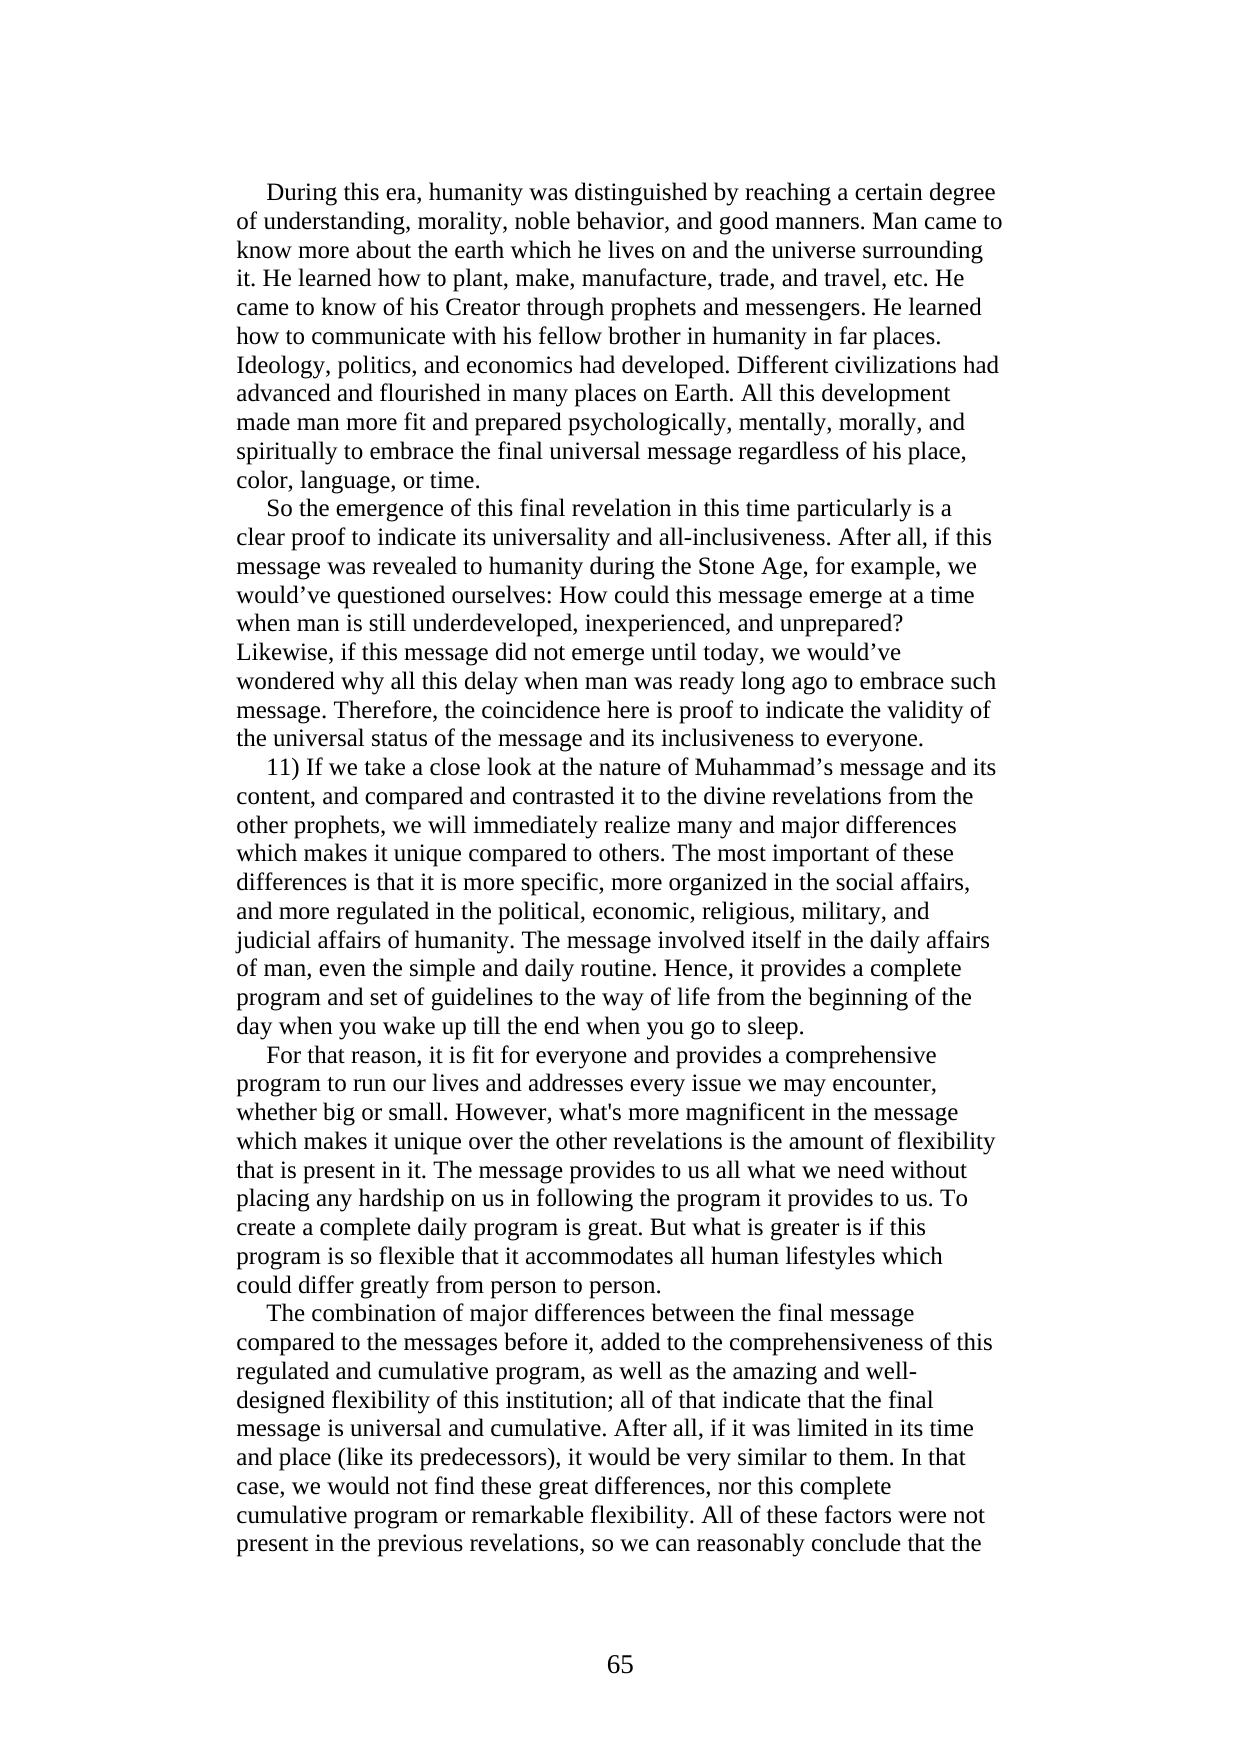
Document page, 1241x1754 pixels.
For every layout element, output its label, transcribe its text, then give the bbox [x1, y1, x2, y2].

text So the emergence of this final revelation in this time particularly is a clear proof to indicate its universality and all-inclusiveness. After all, if this message was revealed to humanity during the Stone Age, for example, we would’ve questioned ourselves: How could this message emerge at a time when man is still underdeveloped, inexperienced, and unprepared? Likewise, if this message did not emerge until today, we would’ve wondered why all this delay when man was ready long ago to embrace such message. Therefore, the coincidence here is proof to indicate the validity of the universal status of the message and its inclusiveness to everyone. [236, 493, 1004, 752]
text During this era, humanity was distinguished by reaching a certain degree of understanding, morality, noble behavior, and good manners. Man came to know more about the earth which he lives on and the universe surrounding it. He learned how to plant, make, manufacture, trade, and travel, etc. He came to know of his Creator through prophets and messengers. He learned how to communicate with his fellow brother in humanity in far places. Ideology, politics, and economics had developed. Different civilizations had advanced and flourished in many places on Earth. All this development made man more fit and prepared psychologically, mentally, morally, and spiritually to embrace the final universal message regardless of his place, color, language, or time. [236, 177, 1004, 493]
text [236, 1298, 1004, 1557]
text 11) If we take a close look at the nature of Muhammad’s message and its content, and compared and contrasted it to the divine revelations from the other prophets, we will immediately realize many and major differences which makes it unique compared to others. The most important of these differences is that it is more specific, more organized in the social affairs, and more regulated in the political, economic, religious, military, and judicial affairs of humanity. The message involved itself in the daily affairs of man, even the simple and daily routine. Hence, it provides a complete program and set of guidelines to the way of life from the beginning of the day when you wake up till the end when you go to sleep. [236, 752, 1004, 1040]
text For that reason, it is fit for everyone and provides a comprehensive program to run our lives and addresses every issue we may encounter, whether big or small. However, what's more magnificent in the message which makes it unique over the other revelations is the amount of flexibility that is present in it. The message provides to us all what we need without placing any hardship on us in following the program it provides to us. To create a complete daily program is great. But what is greater is if this program is so flexible that it accommodates all human lifestyles which could differ greatly from person to person. [236, 1040, 1004, 1298]
